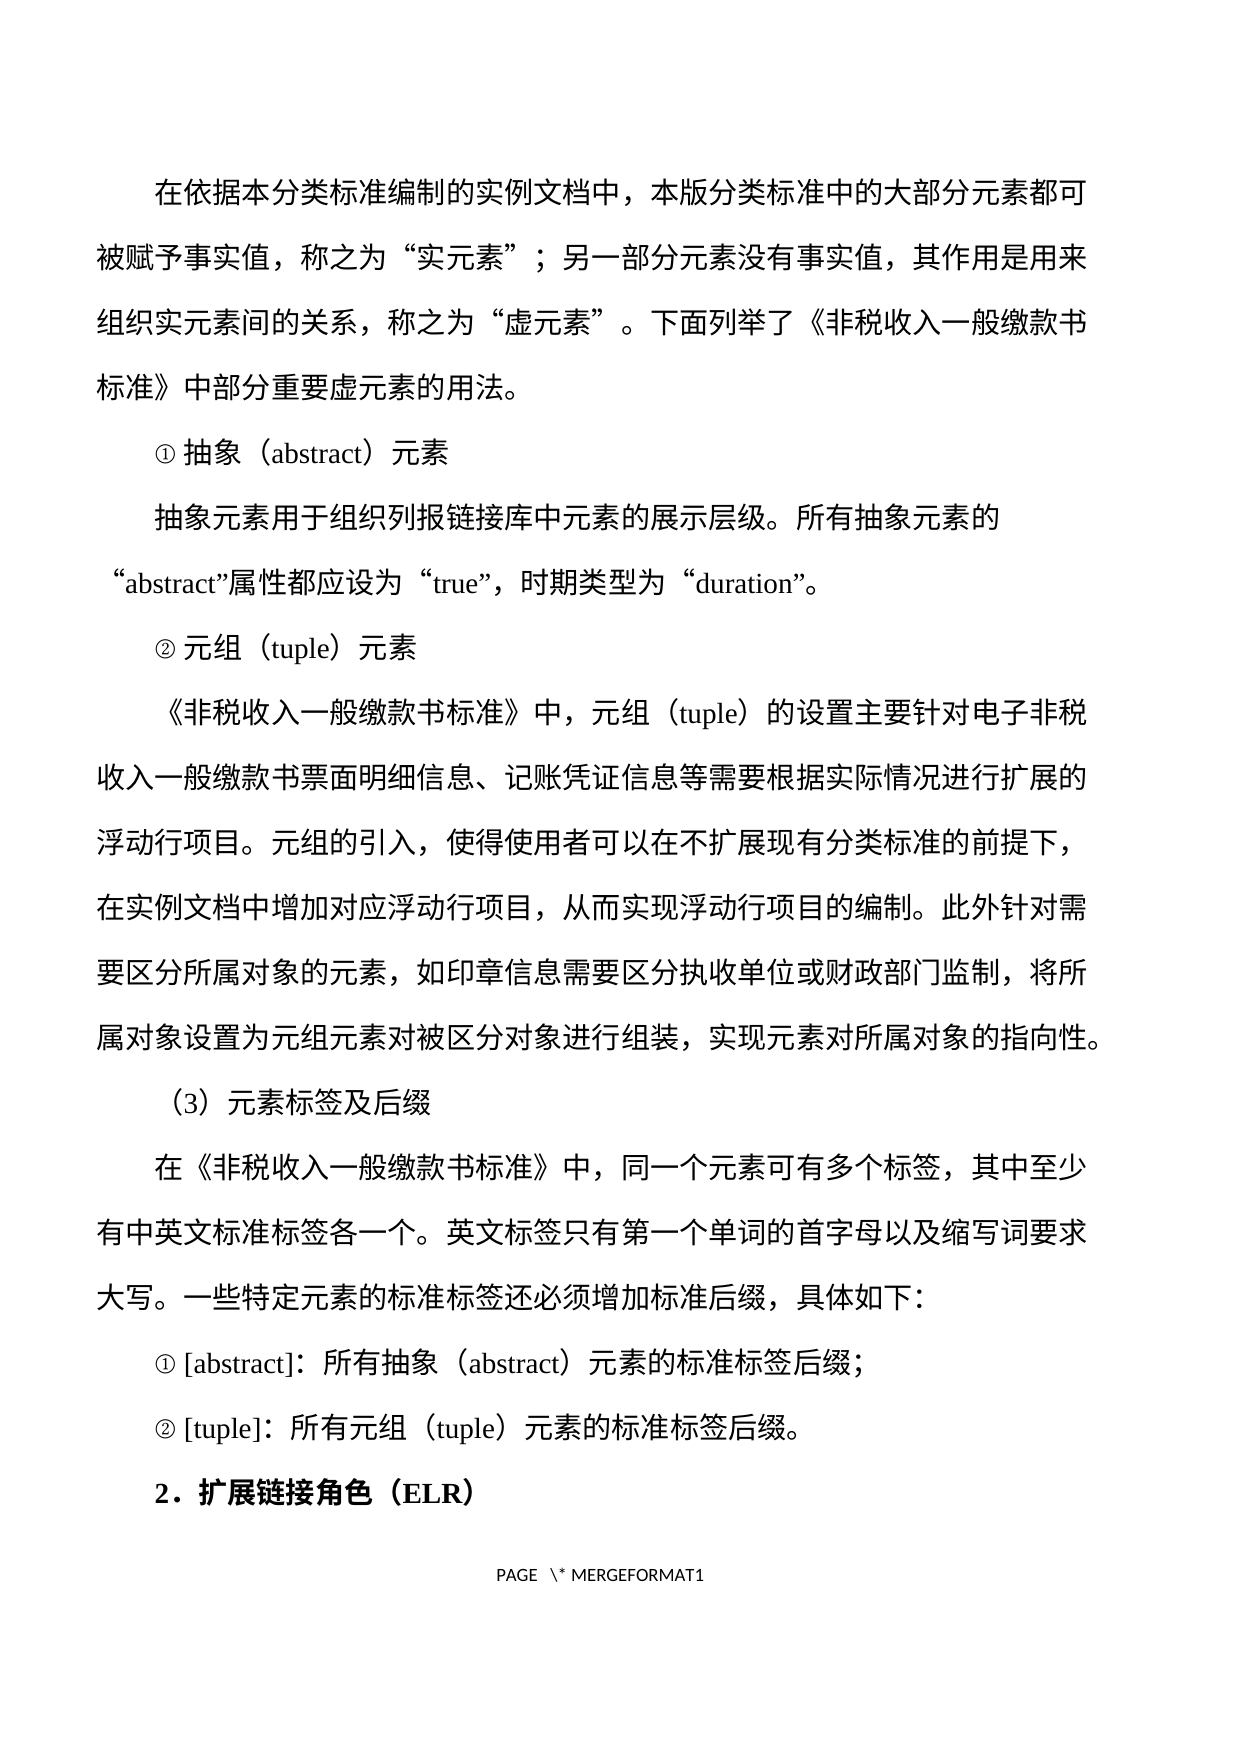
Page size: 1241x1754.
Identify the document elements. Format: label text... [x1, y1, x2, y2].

text 抽象元素用于组织列报链接库中元素的展示层级。所有抽象元素的“abstract”属性都应设为“true”，时期类型为“duration”。 [96, 483, 1104, 613]
text ② 元组（tuple）元素 [96, 613, 1104, 678]
text （3）元素标签及后缀 [96, 1068, 1104, 1133]
text 在依据本分类标准编制的实例文档中，本版分类标准中的大部分元素都可被赋予事实值，称之为“实元素”；另一部分元素没有事实值，其作用是用来组织实元素间的关系，称之为“虚元素”。下面列举了《非税收入一般缴款书标准》中部分重要虚元素的用法。 [96, 158, 1104, 418]
text ① 抽象（abstract）元素 [96, 418, 1104, 483]
text 《非税收入一般缴款书标准》中，元组（tuple）的设置主要针对电子非税收入一般缴款书票面明细信息、记账凭证信息等需要根据实际情况进行扩展的浮动行项目。元组的引入，使得使用者可以在不扩展现有分类标准的前提下，在实例文档中增加对应浮动行项目，从而实现浮动行项目的编制。此外针对需要区分所属对象的元素，如印章信息需要区分执收单位或财政部门监制，将所属对象设置为元组元素对被区分对象进行组装，实现元素对所属对象的指向性。 [96, 678, 1104, 1068]
text ② [tuple]：所有元组（tuple）元素的标准标签后缀。 [96, 1393, 1104, 1458]
text ① [abstract]：所有抽象（abstract）元素的标准标签后缀； [96, 1328, 1104, 1393]
text 2．扩展链接角色（ELR） [96, 1458, 1104, 1523]
text 在《非税收入一般缴款书标准》中，同一个元素可有多个标签，其中至少有中英文标准标签各一个。英文标签只有第一个单词的首字母以及缩写词要求大写。一些特定元素的标准标签还必须增加标准后缀，具体如下： [96, 1133, 1104, 1328]
